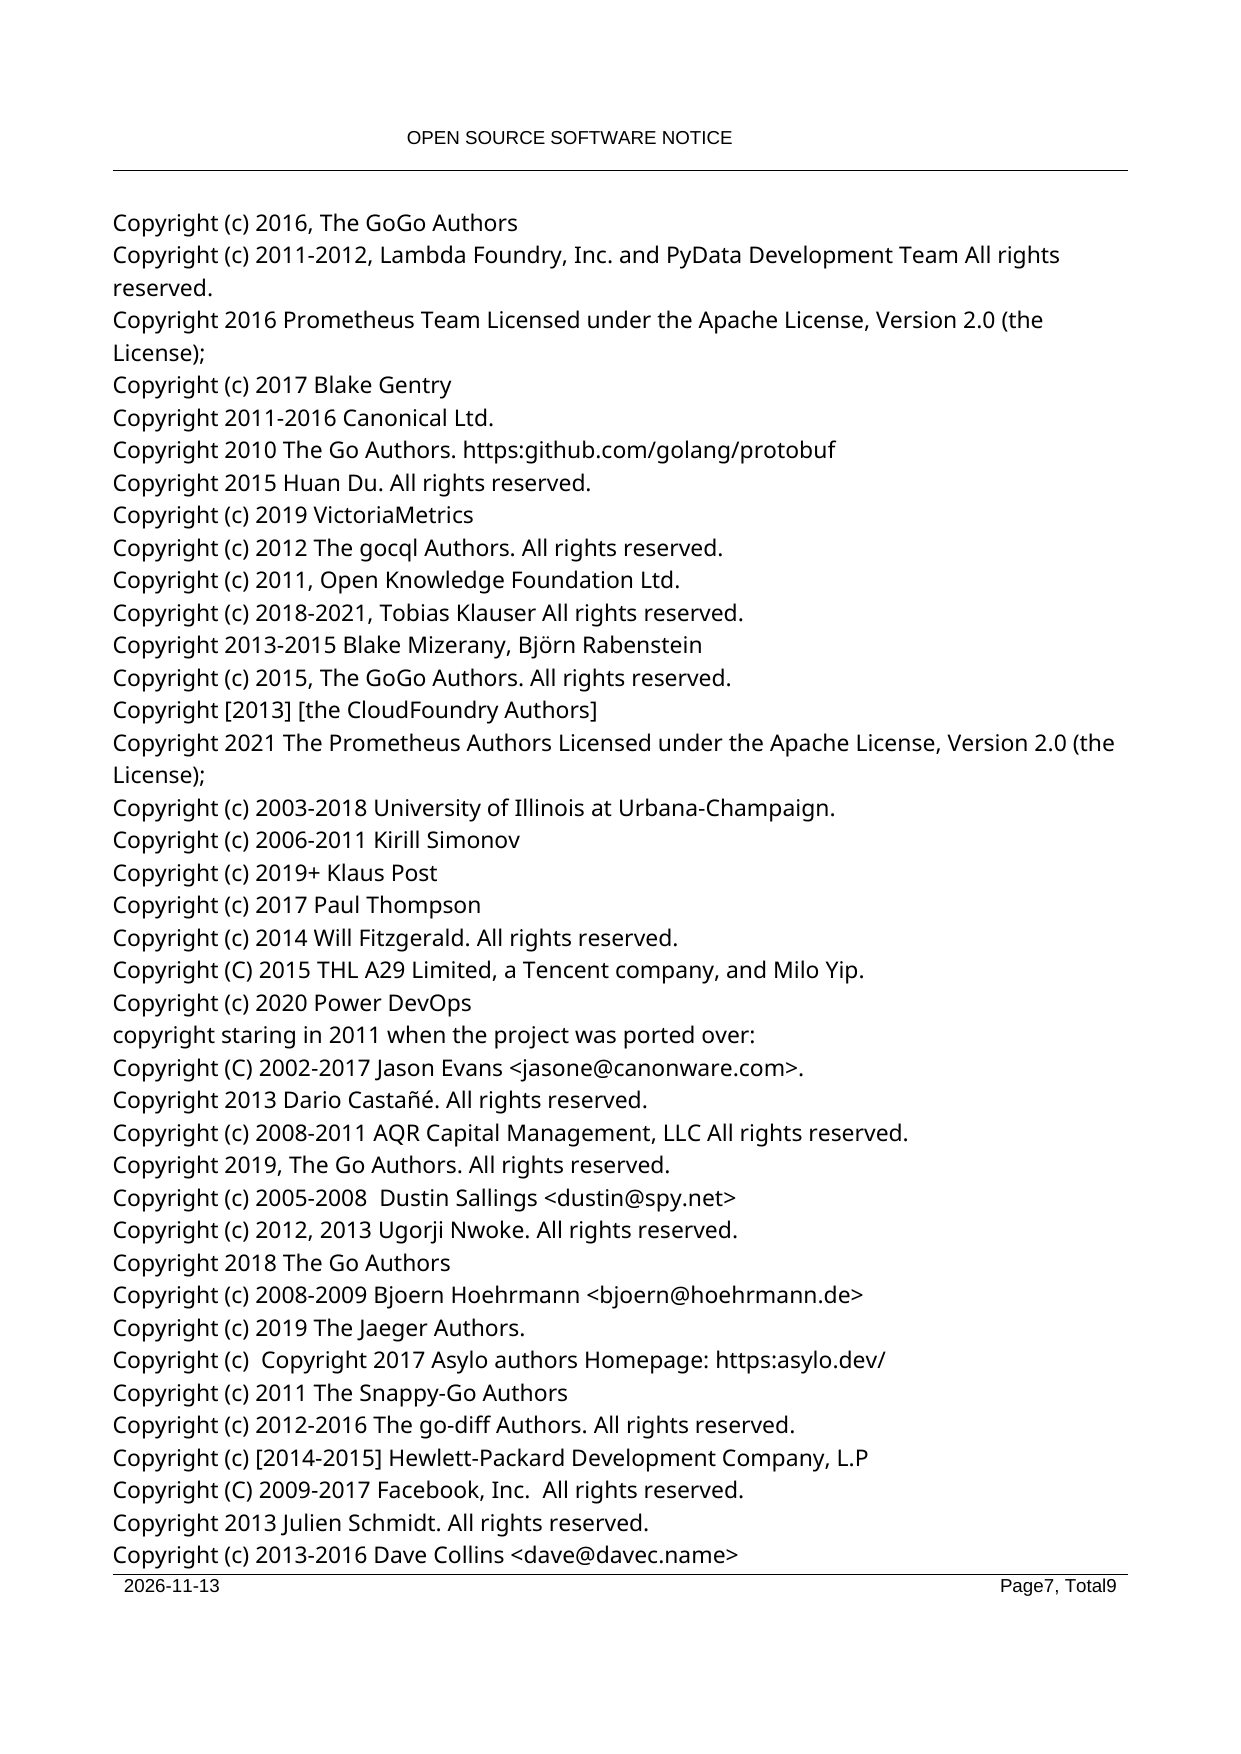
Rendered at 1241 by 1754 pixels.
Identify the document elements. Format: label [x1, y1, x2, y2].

text [112, 206, 1128, 1571]
